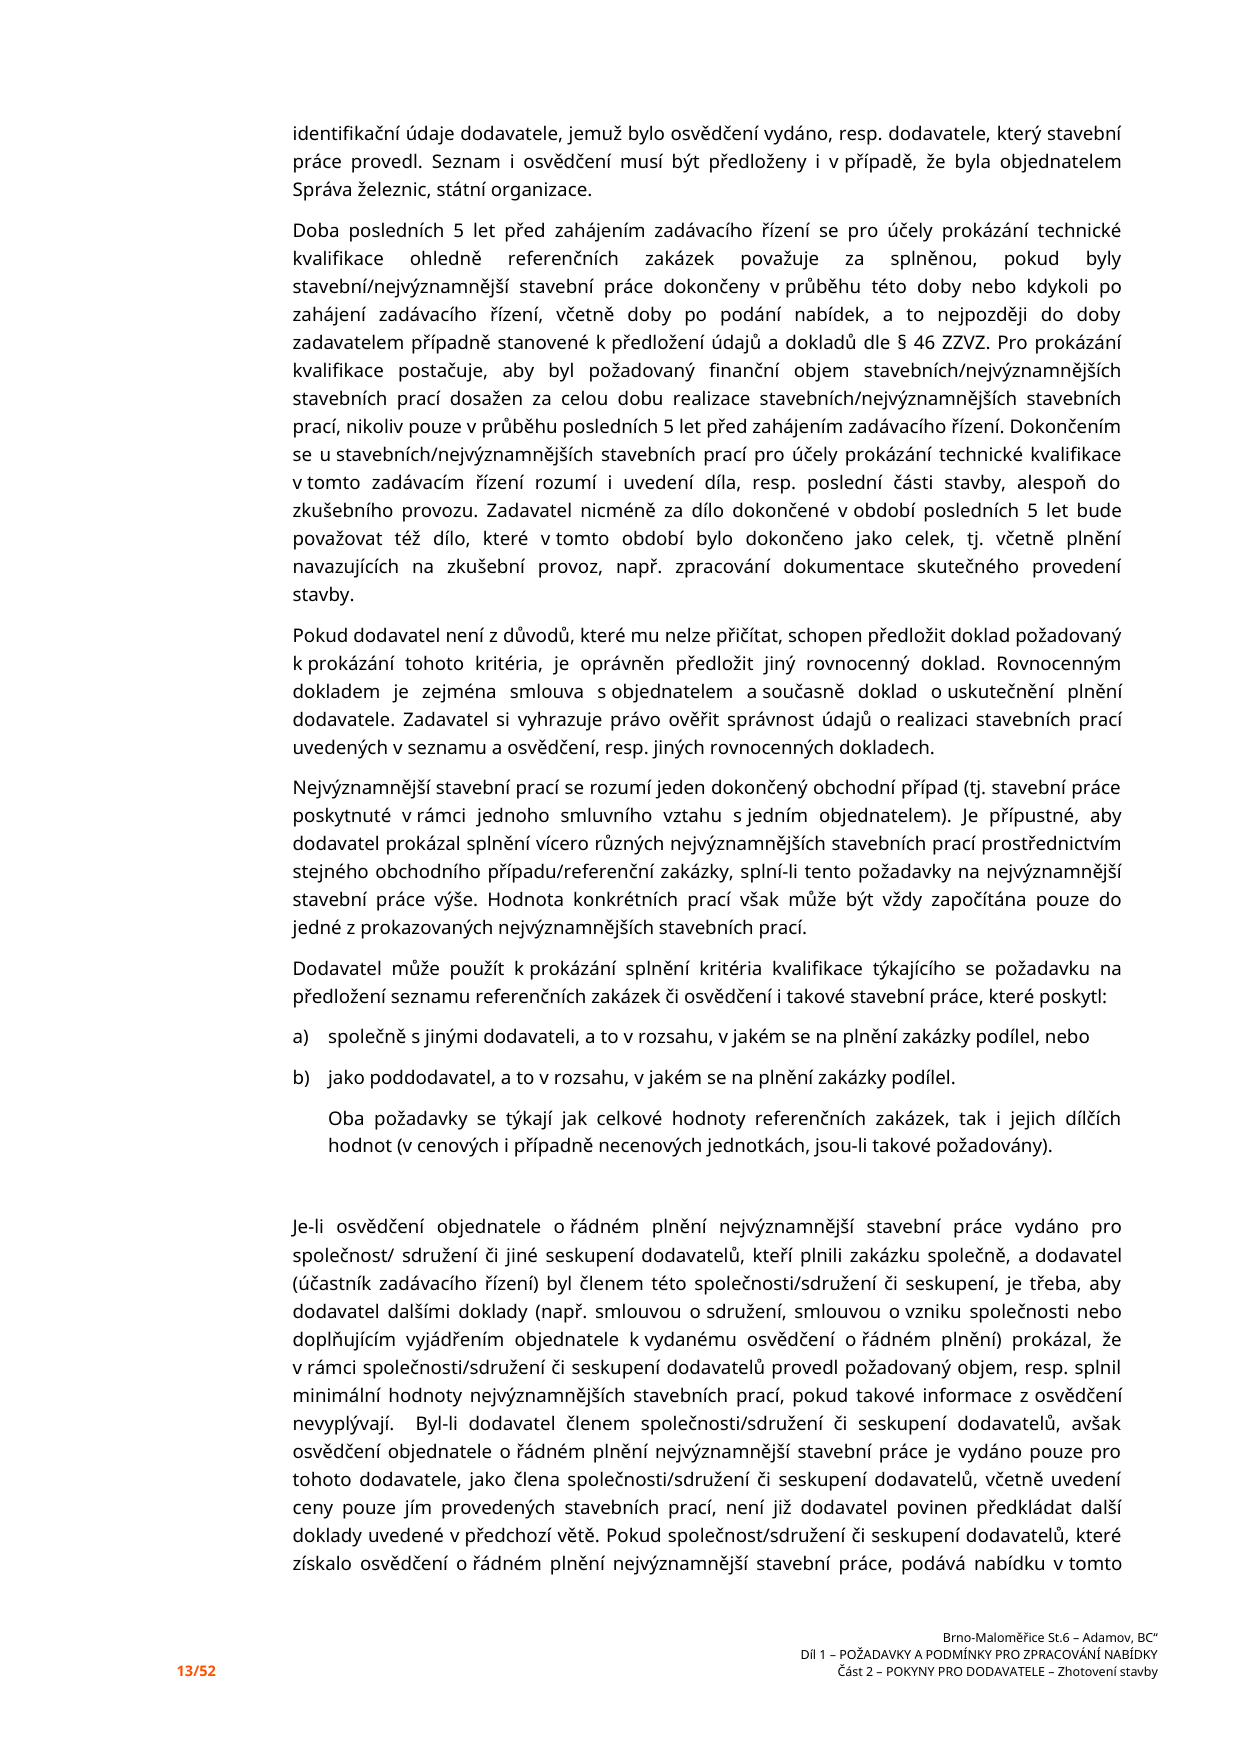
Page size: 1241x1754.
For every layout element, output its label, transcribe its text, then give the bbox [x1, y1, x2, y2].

text Nejvýznamnější stavební prací se rozumí jeden dokončený obchodní případ (tj. stavební práce poskytnuté v rámci jednoho smluvního vztahu s jedním objednatelem). Je přípustné, aby dodavatel prokázal splnění vícero různých nejvýznamnějších stavebních prací prostřednictvím stejného obchodního případu/referenční zakázky, splní-li tento požadavky na nejvýznamnější stavební práce výše. Hodnota konkrétních prací však může být vždy započítána pouze do jedné z prokazovaných nejvýznamnějších stavebních prací. [292, 774, 1122, 940]
text Dodavatel může použít k prokázání splnění kritéria kvalifikace týkajícího se požadavku na předložení seznamu referenčních zakázek či osvědčení i takové stavební práce, které poskytl: [292, 955, 1122, 1009]
list Oba požadavky se týkají jak celkové hodnoty referenčních zakázek, tak i jejich dílčích hodnot (v cenových i případně necenových jednotkách, jsou-li takové požadovány). [328, 1105, 1122, 1158]
text Pokud dodavatel není z důvodů, které mu nelze přičítat, schopen předložit doklad požadovaný k prokázání tohoto kritéria, je oprávněn předložit jiný rovnocenný doklad. Rovnocenným dokladem je zejména smlouva s objednatelem a současně doklad o uskutečnění plnění dodavatele. Zadavatel si vyhrazuje právo ověřit správnost údajů o realizaci stavebních prací uvedených v seznamu a osvědčení, resp. jiných rovnocenných dokladech. [292, 622, 1122, 759]
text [292, 121, 1122, 202]
list společně s jinými dodavateli, a to v rozsahu, v jakém se na plnění zakázky podílel, nebo [292, 1024, 1122, 1049]
text jako poddodavatel, a to v rozsahu, v jakém se na plnění zakázky podílel. [292, 1064, 1122, 1090]
text Doba posledních 5 let před zahájením zadávacího řízení se pro účely prokázání technické kvalifikace ohledně referenčních zakázek považuje za splněnou, pokud byly stavební/nejvýznamnější stavební práce dokončeny v průběhu této doby nebo kdykoli po zahájení zadávacího řízení, včetně doby po podání nabídek, a to nejpozději do doby zadavatelem případně stanovené k předložení údajů a dokladů dle § 46 ZZVZ. Pro prokázání kvalifikace postačuje, aby byl požadovaný finanční objem stavebních/nejvýznamnějších stavebních prací dosažen za celou dobu realizace stavebních/nejvýznamnějších stavebních prací, nikoliv pouze v průběhu posledních 5 let před zahájením zadávacího řízení. Dokončením se u stavebních/nejvýznamnějších stavebních prací pro účely prokázání technické kvalifikace v tomto zadávacím řízení rozumí i uvedení díla, resp. poslední části stavby, alespoň do zkušebního provozu. Zadavatel nicméně za dílo dokončené v období posledních 5 let bude považovat též dílo, které v tomto období bylo dokončeno jako celek, tj. včetně plnění navazujících na zkušební provoz, např. zpracování dokumentace skutečného provedení stavby. [292, 217, 1122, 607]
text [292, 1214, 1122, 1576]
